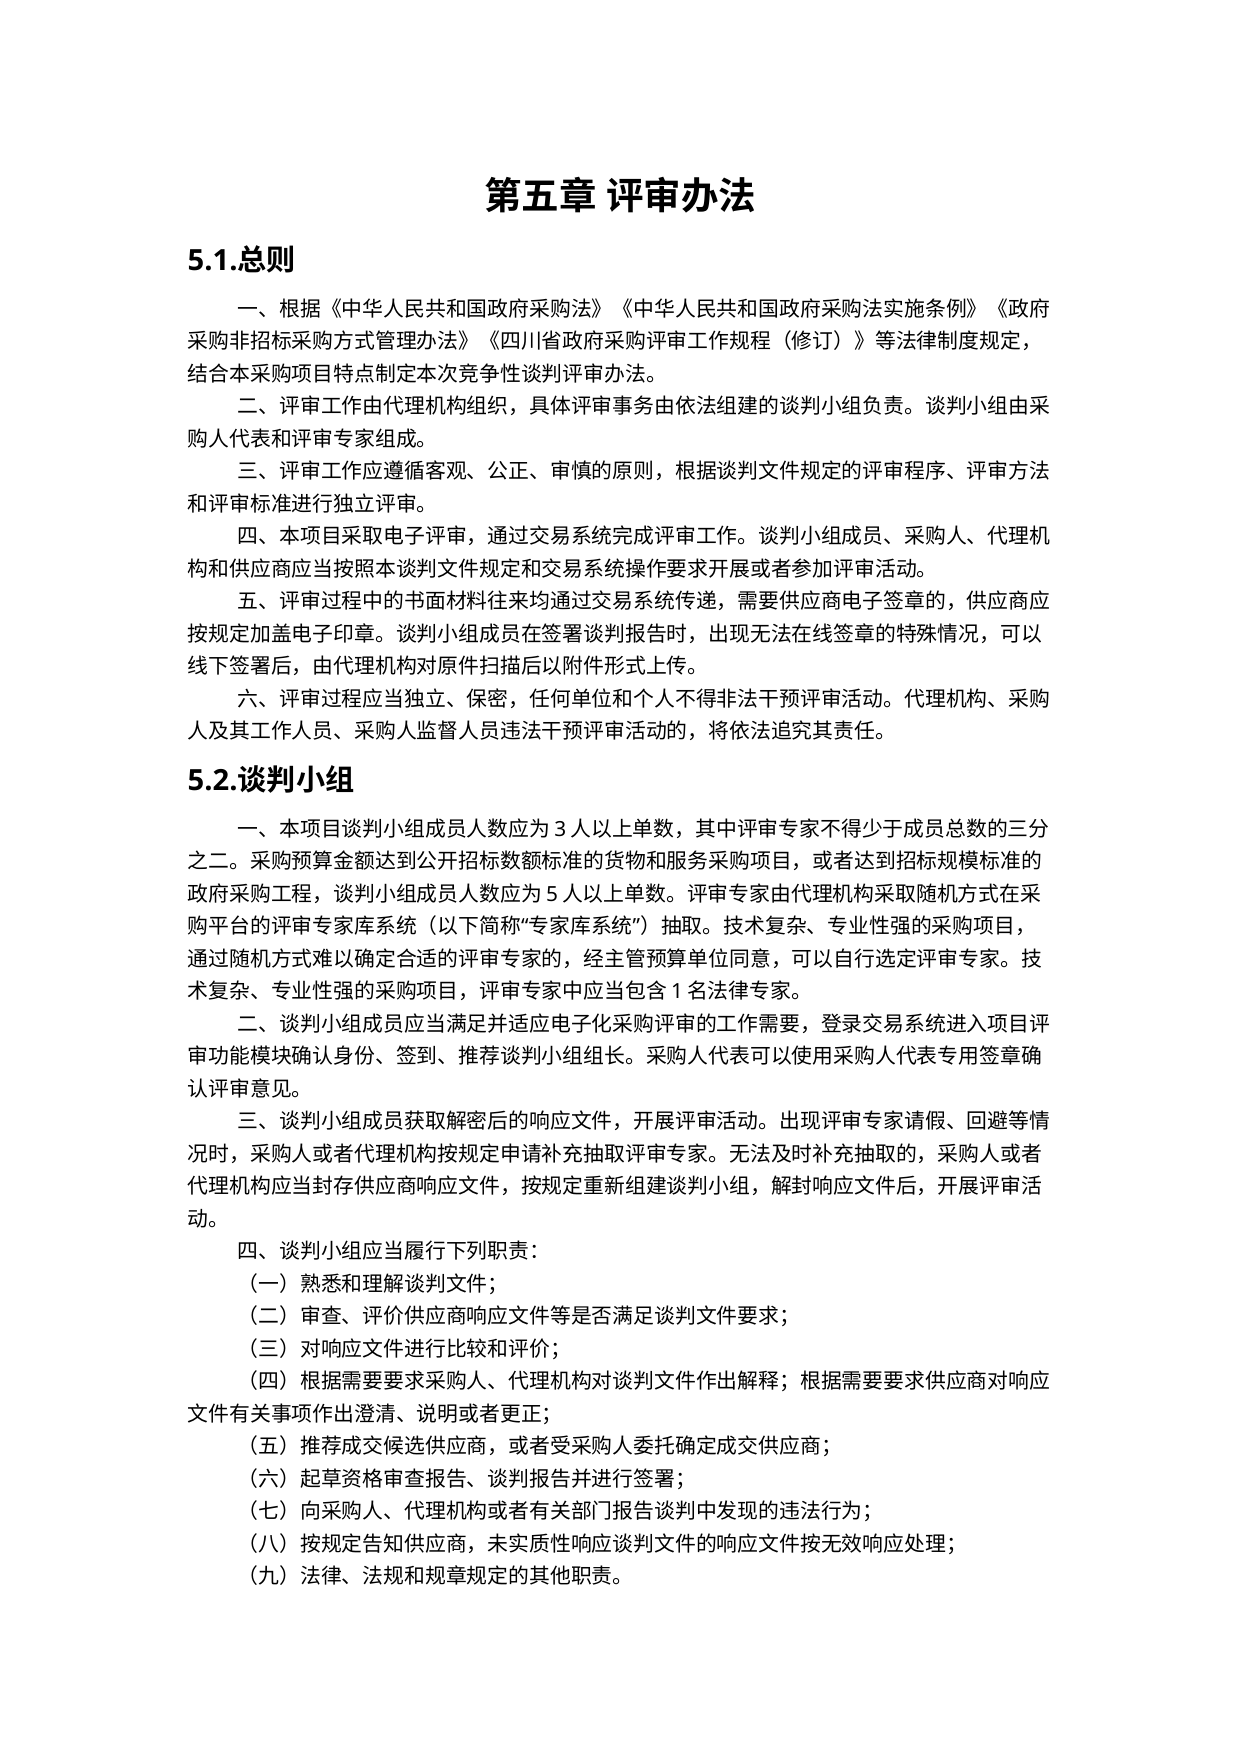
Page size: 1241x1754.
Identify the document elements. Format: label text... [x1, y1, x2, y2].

text 三、评审工作应遵循客观、公正、审慎的原则，根据谈判文件规定的评审程序、评审方法和评审标准进行独立评审。 [187, 454, 1053, 519]
text 四、本项目采取电子评审，通过交易系统完成评审工作。谈判小组成员、采购人、代理机构和供应商应当按照本谈判文件规定和交易系统操作要求开展或者参加评审活动。 [187, 519, 1053, 584]
text 一、根据《中华人民共和国政府采购法》《中华人民共和国政府采购法实施条例》《政府采购非招标采购方式管理办法》《四川省政府采购评审工作规程（修订）》等法律制度规定，结合本采购项目特点制定本次竞争性谈判评审办法。 [187, 292, 1053, 389]
text 六、评审过程应当独立、保密，任何单位和个人不得非法干预评审活动。代理机构、采购人及其工作人员、采购人监督人员违法干预评审活动的，将依法追究其责任。 [187, 682, 1053, 747]
text （八）按规定告知供应商，未实质性响应谈判文件的响应文件按无效响应处理； [187, 1527, 1053, 1559]
text 四、谈判小组应当履行下列职责： [187, 1234, 1053, 1267]
text 第五章 评审办法 [187, 162, 1053, 227]
text 二、评审工作由代理机构组织，具体评审事务由依法组建的谈判小组负责。谈判小组由采购人代表和评审专家组成。 [187, 389, 1053, 454]
text （六）起草资格审查报告、谈判报告并进行签署； [187, 1462, 1053, 1494]
text （四）根据需要要求采购人、代理机构对谈判文件作出解释；根据需要要求供应商对响应文件有关事项作出澄清、说明或者更正； [187, 1364, 1053, 1429]
text 三、谈判小组成员获取解密后的响应文件，开展评审活动。出现评审专家请假、回避等情况时，采购人或者代理机构按规定申请补充抽取评审专家。无法及时补充抽取的，采购人或者代理机构应当封存供应商响应文件，按规定重新组建谈判小组，解封响应文件后，开展评审活动。 [187, 1104, 1053, 1234]
text 一、本项目谈判小组成员人数应为3人以上单数，其中评审专家不得少于成员总数的三分之二。采购预算金额达到公开招标数额标准的货物和服务采购项目，或者达到招标规模标准的政府采购工程，谈判小组成员人数应为5人以上单数。评审专家由代理机构采取随机方式在采购平台的评审专家库系统（以下简称“专家库系统”）抽取。技术复杂、专业性强的采购项目，通过随机方式难以确定合适的评审专家的，经主管预算单位同意，可以自行选定评审专家。技术复杂、专业性强的采购项目，评审专家中应当包含1名法律专家。 [187, 812, 1053, 1007]
text 五、评审过程中的书面材料往来均通过交易系统传递，需要供应商电子签章的，供应商应按规定加盖电子印章。谈判小组成员在签署谈判报告时，出现无法在线签章的特殊情况，可以线下签署后，由代理机构对原件扫描后以附件形式上传。 [187, 584, 1053, 682]
text （九）法律、法规和规章规定的其他职责。 [187, 1559, 1053, 1592]
text （二）审查、评价供应商响应文件等是否满足谈判文件要求； [187, 1299, 1053, 1332]
text 5.2.谈判小组 [187, 747, 1053, 812]
text （七）向采购人、代理机构或者有关部门报告谈判中发现的违法行为； [187, 1494, 1053, 1527]
text （一）熟悉和理解谈判文件； [187, 1267, 1053, 1299]
text （五）推荐成交候选供应商，或者受采购人委托确定成交供应商； [187, 1429, 1053, 1462]
text 5.1.总则 [187, 227, 1053, 292]
text 二、谈判小组成员应当满足并适应电子化采购评审的工作需要，登录交易系统进入项目评审功能模块确认身份、签到、推荐谈判小组组长。采购人代表可以使用采购人代表专用签章确认评审意见。 [187, 1007, 1053, 1104]
text （三）对响应文件进行比较和评价； [187, 1332, 1053, 1364]
